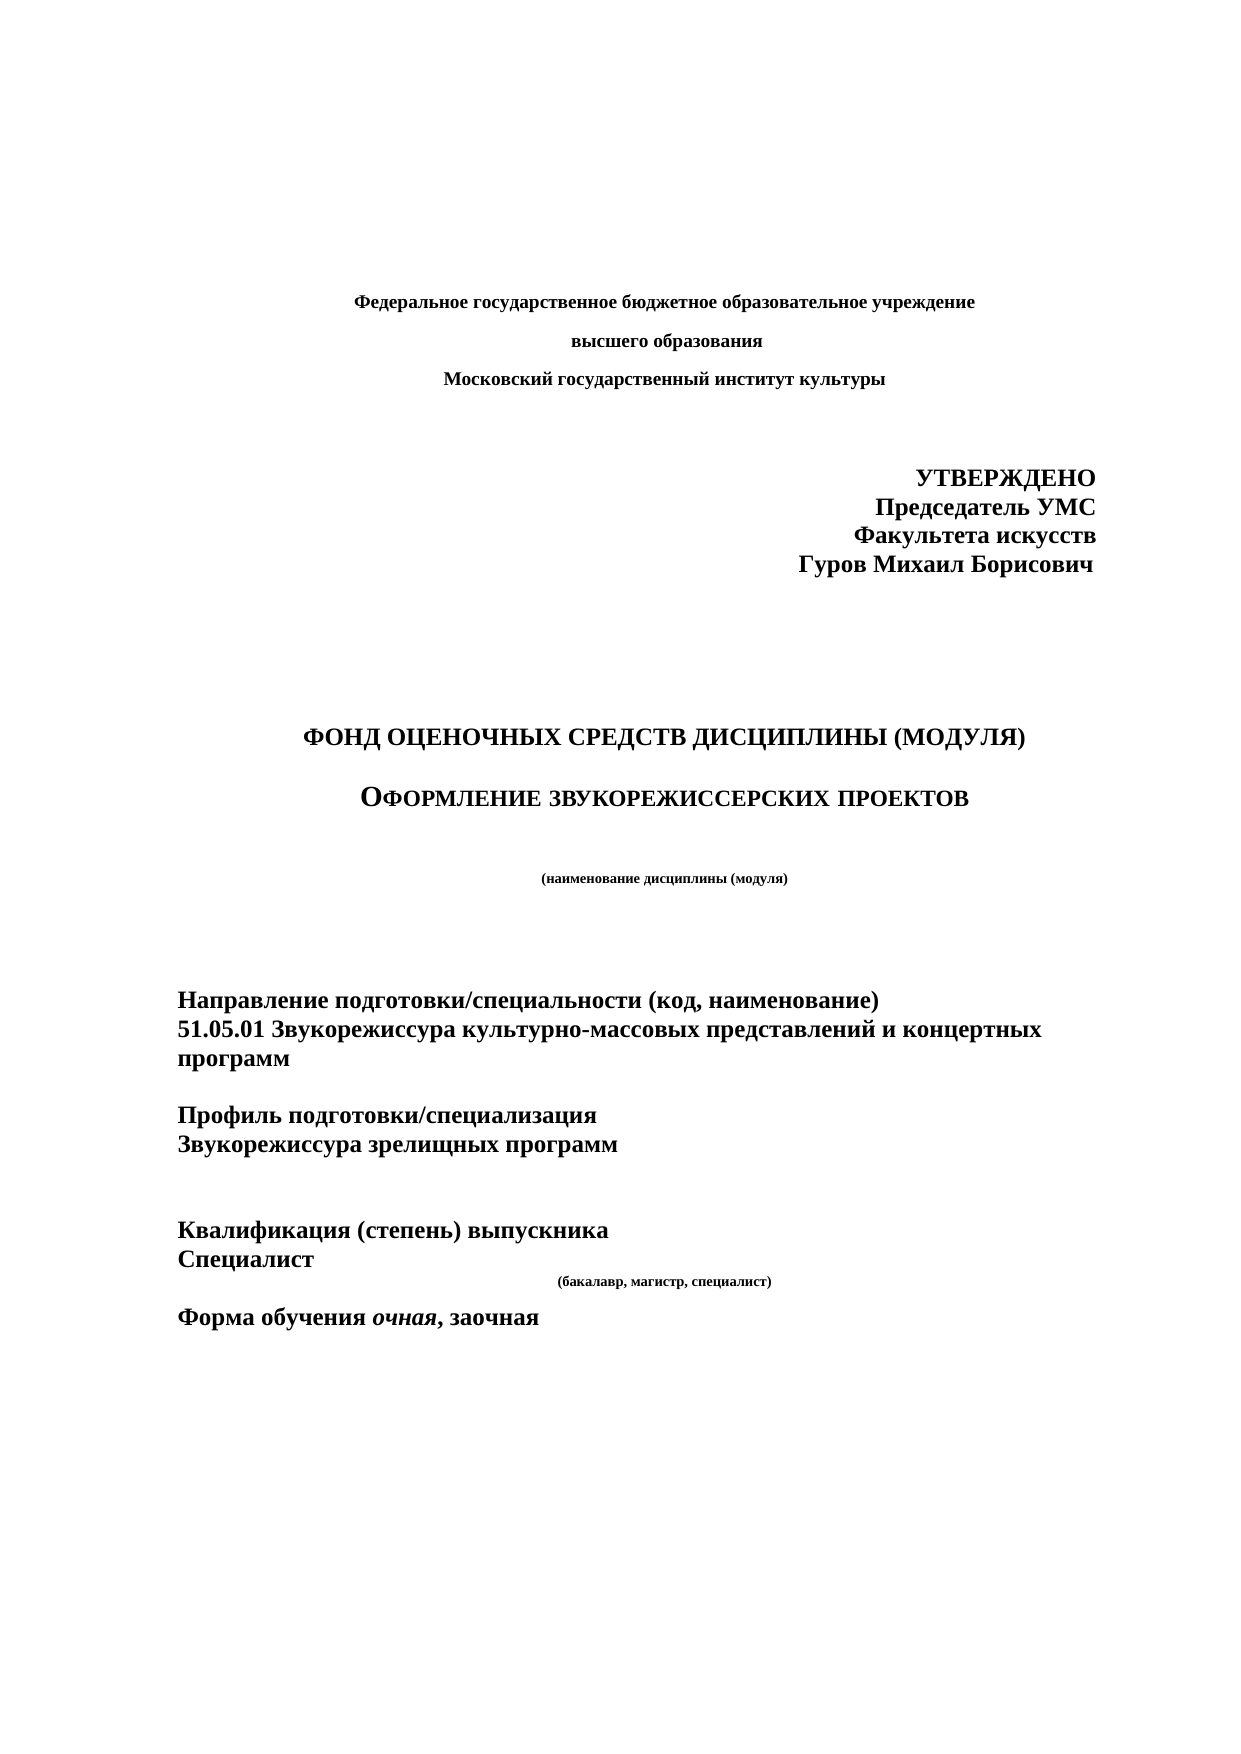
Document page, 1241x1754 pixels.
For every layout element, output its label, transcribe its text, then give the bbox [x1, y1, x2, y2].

text Форма обучения очная, заочная [177, 1302, 1152, 1330]
text 51.05.01 Звукорежиссура культурно-массовых представлений и концертных программ [177, 1014, 1152, 1072]
text ФОНД ОЦЕНОЧНЫХ СРЕДСТВ ДИСЦИПЛИНЫ (МОДУЛЯ) [177, 722, 1152, 779]
text Звукорежиссура зрелищных программ [177, 1129, 1152, 1158]
text Профиль подготовки/специализация [177, 1100, 1152, 1129]
text Московский государственный институт культуры [177, 367, 1152, 406]
text Направление подготовки/специальности (код, наименование) [177, 985, 1152, 1014]
text высшего образования [177, 329, 1152, 367]
text Федеральное государственное бюджетное образовательное учреждение [177, 291, 1152, 329]
table_header Оформление звукорежиссерских проектов [269, 779, 1059, 842]
text Квалификация (степень) выпускника [177, 1215, 1152, 1244]
text (наименование дисциплины (модуля) [177, 842, 1152, 899]
text Специалист [177, 1244, 1152, 1273]
text (бакалавр, магистр, специалист) [177, 1273, 1152, 1302]
table_header УТВЕРЖДЕНО Председатель УМС Факультета искусств Гуров Михаил Борисович [665, 463, 1107, 578]
